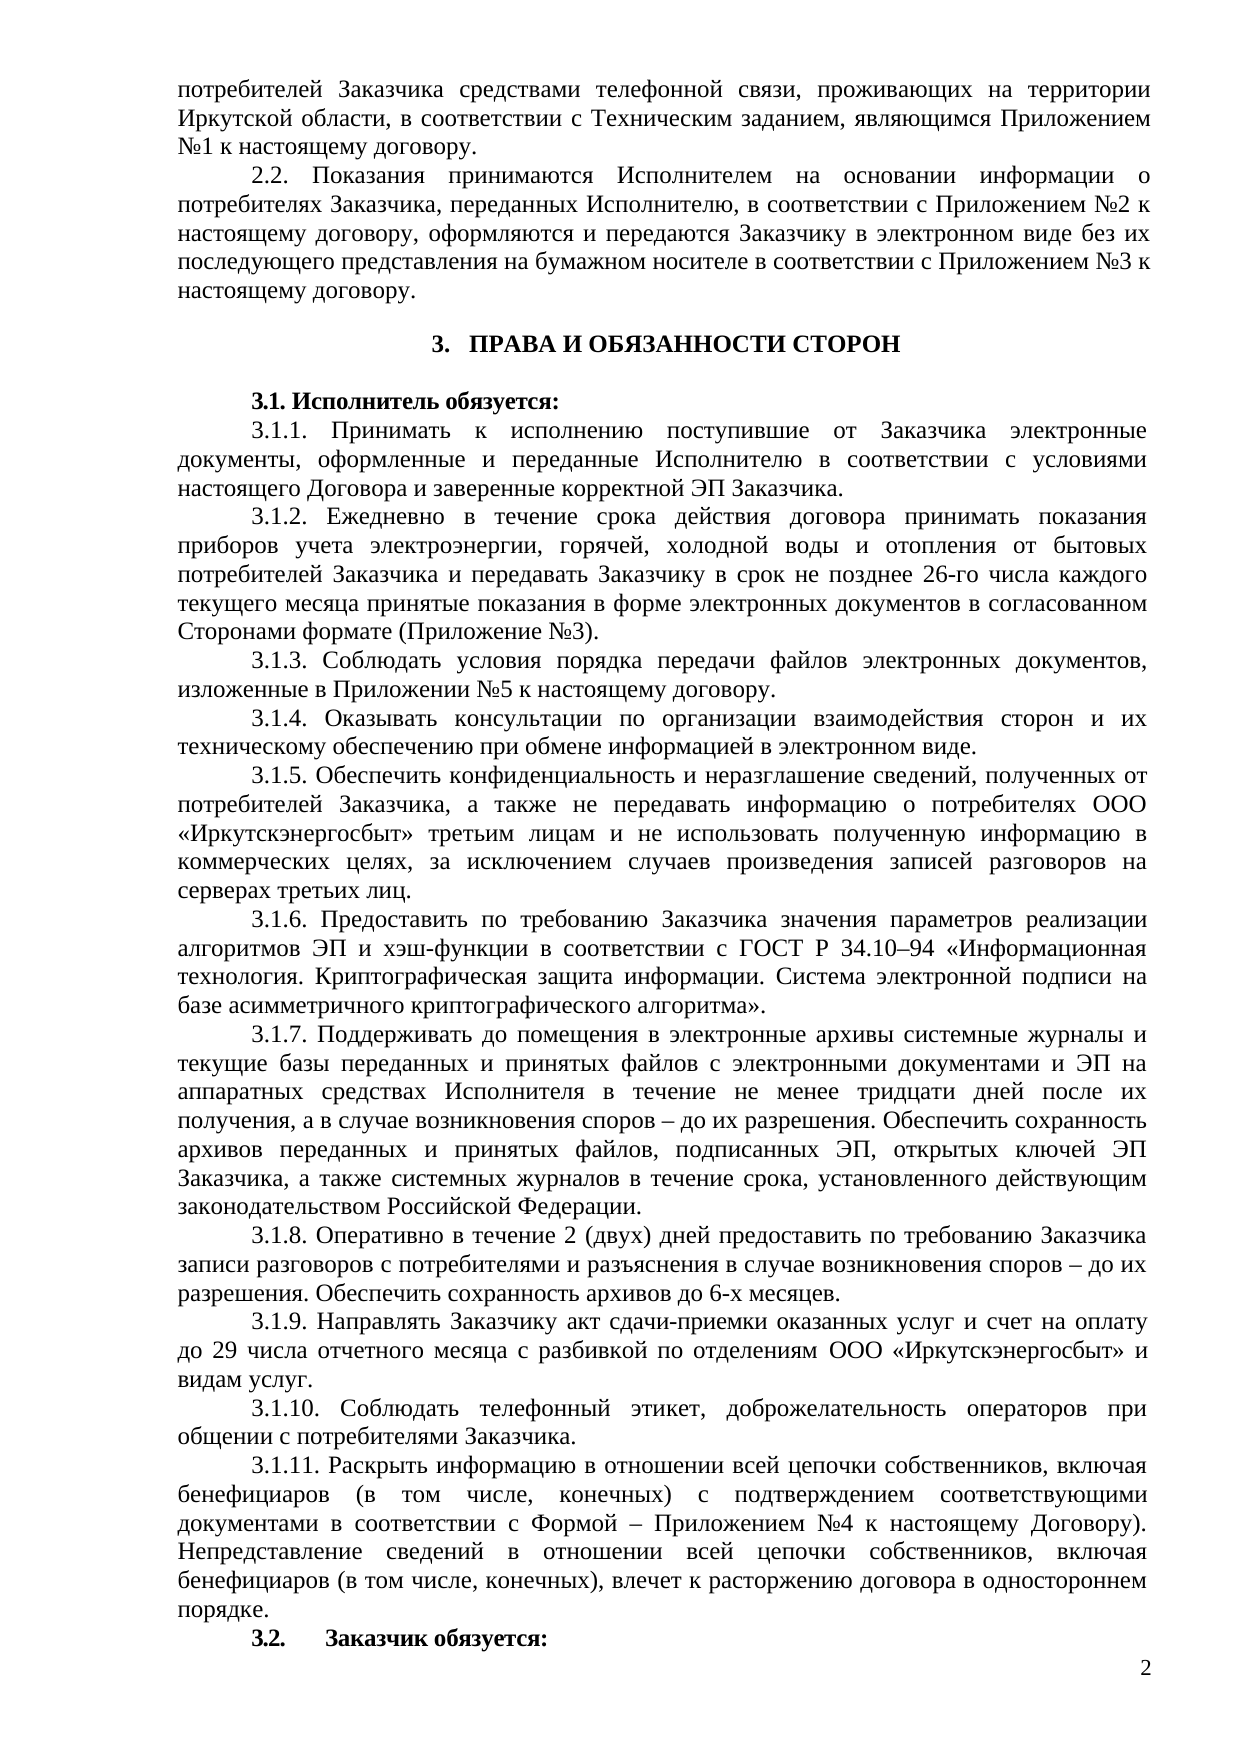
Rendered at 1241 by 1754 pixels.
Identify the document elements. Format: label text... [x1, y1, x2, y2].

text 3.1. Исполнитель обязуется: [177, 386, 1152, 415]
text 3.1.1. Принимать к исполнению поступившие от Заказчика электронные документы, оформленные и переданные Исполнителю в соответствии с условиями настоящего Договора и заверенные корректной ЭП Заказчика. [177, 415, 1148, 501]
text 3.1.7. Поддерживать до помещения в электронные архивы системные журналы и текущие базы переданных и принятых файлов с электронными документами и ЭП на аппаратных средствах Исполнителя в течение не менее тридцати дней после их получения, а в случае возникновения споров – до их разрешения. Обеспечить сохранность архивов переданных и принятых файлов, подписанных ЭП, открытых ключей ЭП Заказчика, а также системных журналов в течение срока, установленного действующим законодательством Российской Федерации. [177, 1019, 1148, 1220]
text 3.1.9. Направлять Заказчику акт сдачи-приемки оказанных услуг и счет на оплату до 29 числа отчетного месяца с разбивкой по отделениям ООО «Иркутскэнергосбыт» и видам услуг. [177, 1306, 1148, 1393]
text 3.1.6. Предоставить по требованию Заказчика значения параметров реализации алгоритмов ЭП и хэш-функции в соответствии с ГОСТ Р 34.10–94 «Информационная технология. Криптографическая защита информации. Система электронной подписи на базе асимметричного криптографического алгоритма». [177, 904, 1148, 1019]
text 3.2. Заказчик обязуется: [177, 1623, 1152, 1651]
text 3.1.11. Раскрыть информацию в отношении всей цепочки собственников, включая бенефициаров (в том числе, конечных) с подтверждением соответствующими документами в соответствии с Формой – Приложением №4 к настоящему Договору). Непредставление сведений в отношении всей цепочки собственников, включая бенефициаров (в том числе, конечных), влечет к расторжению договора в одностороннем порядке. [177, 1450, 1148, 1623]
text 3.1.3. Соблюдать условия порядка передачи файлов электронных документов, изложенные в Приложении №5 к настоящему договору. [177, 645, 1148, 703]
text 2.2. Показания принимаются Исполнителем на основании информации о потребителях Заказчика, переданных Исполнителю, в соответствии с Приложением №2 к настоящему договору, оформляются и передаются Заказчику в электронном виде без их последующего представления на бумажном носителе в соответствии с Приложением №3 к настоящему договору. [177, 160, 1152, 304]
text 3.1.5. Обеспечить конфиденциальность и неразглашение сведений, полученных от потребителей Заказчика, а также не передавать информацию о потребителях ООО «Иркутскэнергосбыт» третьим лицам и не использовать полученную информацию в коммерческих целях, за исключением случаев произведения записей разговоров на серверах третьих лиц. [177, 760, 1148, 904]
text 3.1.8. Оперативно в течение 2 (двух) дней предоставить по требованию Заказчика записи разговоров с потребителями и разъяснения в случае возникновения споров – до их разрешения. Обеспечить сохранность архивов до 6-х месяцев. [177, 1220, 1148, 1306]
text 3.1.10. Соблюдать телефонный этикет, доброжелательность операторов при общении с потребителями Заказчика. [177, 1393, 1148, 1450]
text 3.1.4. Оказывать консультации по организации взаимодействия сторон и их техническому обеспечению при обмене информацией в электронном виде. [177, 703, 1148, 760]
list ПРАВА И ОБЯЗАННОСТИ СТОРОН [180, 329, 1152, 358]
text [177, 74, 1152, 160]
text 3.1.2. Ежедневно в течение срока действия договора принимать показания приборов учета электроэнергии, горячей, холодной воды и отопления от бытовых потребителей Заказчика и передавать Заказчику в срок не позднее 26-го числа каждого текущего месяца принятые показания в форме электронных документов в согласованном Сторонами формате (Приложение №3). [177, 501, 1148, 645]
